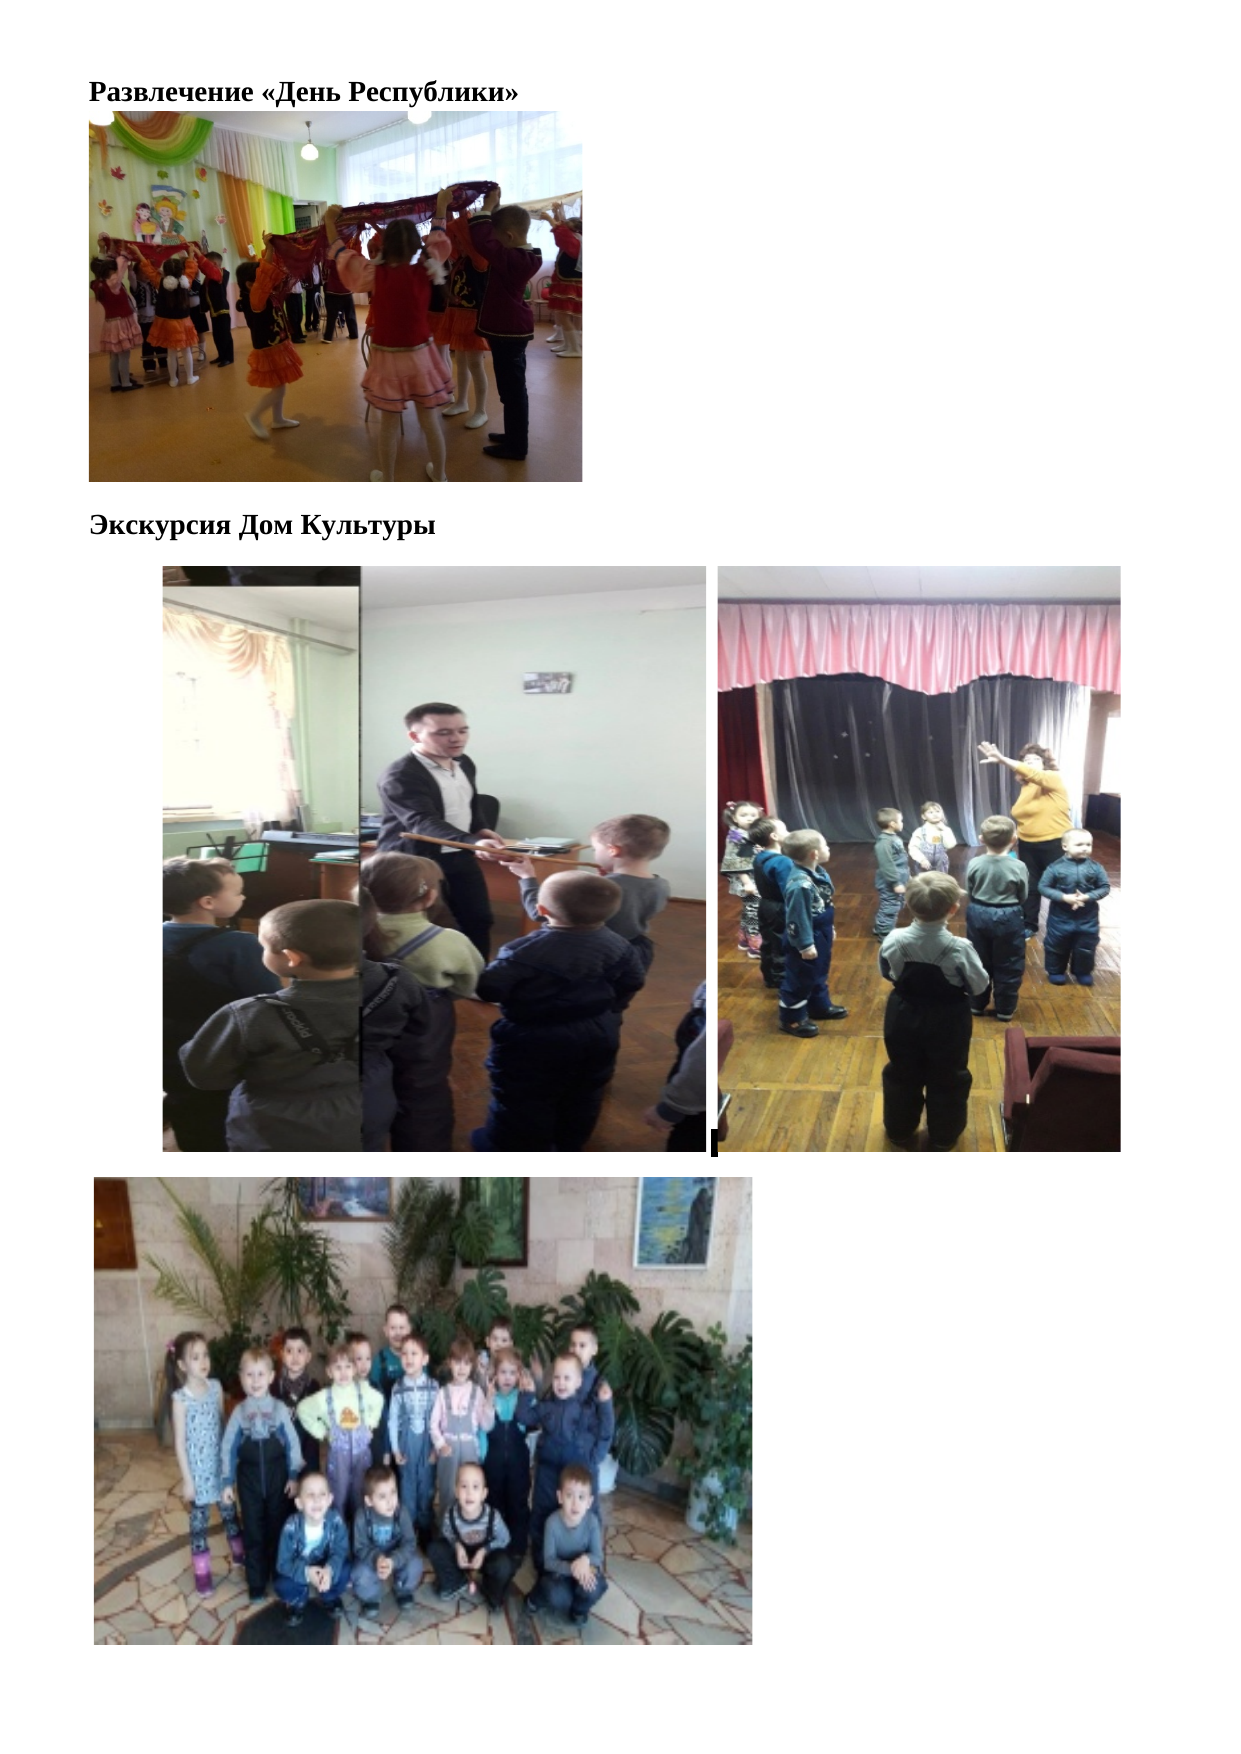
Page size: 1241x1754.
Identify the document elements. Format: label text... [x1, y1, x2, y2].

text Экскурсия Дом Культуры [89, 507, 1211, 540]
picture [93, 1177, 753, 1645]
picture [162, 566, 707, 1152]
picture [88, 111, 583, 482]
picture [717, 566, 1121, 1152]
